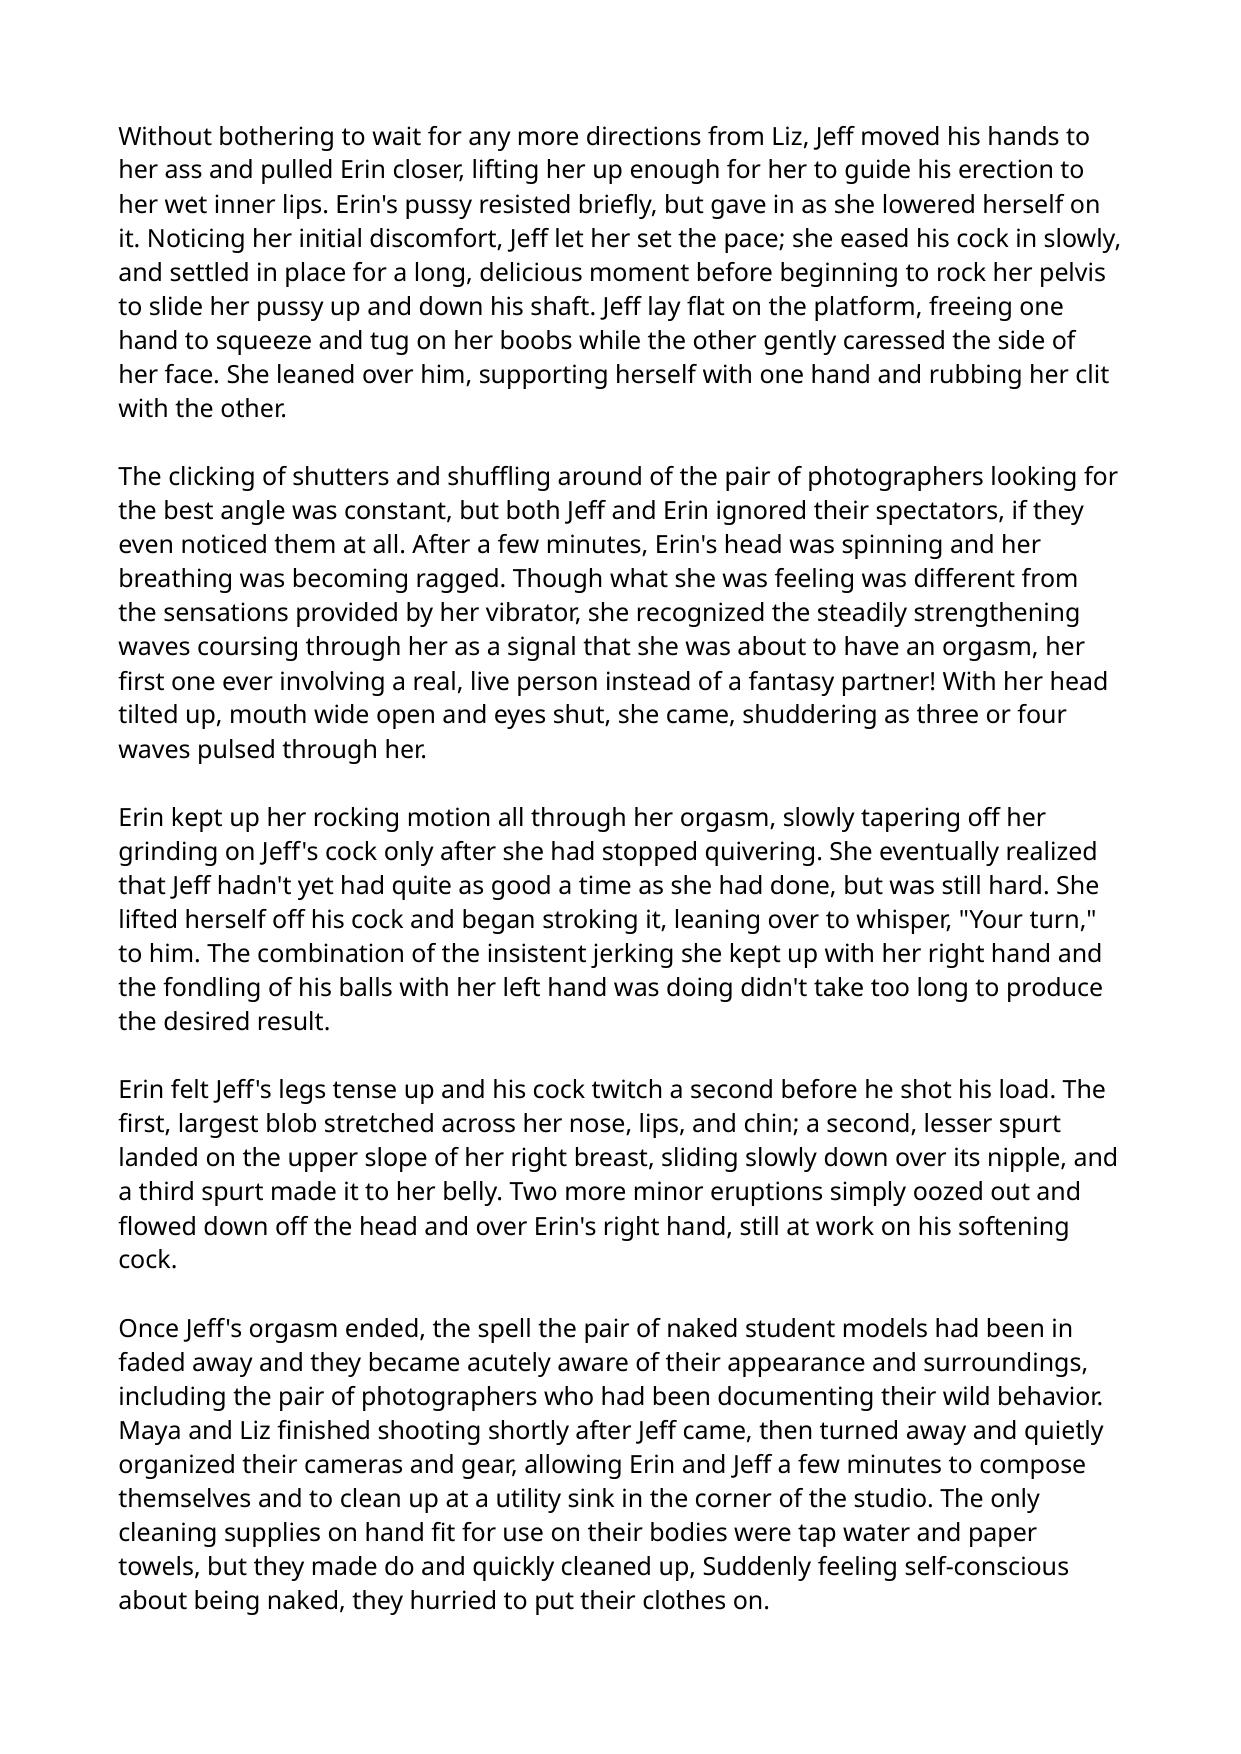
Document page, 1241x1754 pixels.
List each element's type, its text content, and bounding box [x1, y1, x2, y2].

text Erin kept up her rocking motion all through her orgasm, slowly tapering off her grinding on Jeff's cock only after she had stopped quivering. She eventually realized that Jeff hadn't yet had quite as good a time as she had done, but was still hard. She lifted herself off his cock and began stroking it, leaning over to whisper, "Your turn," to him. The combination of the insistent jerking she kept up with her right hand and the fondling of his balls with her left hand was doing didn't take too long to produce the desired result. [118, 799, 1122, 1038]
text The clicking of shutters and shuffling around of the pair of photographers looking for the best angle was constant, but both Jeff and Erin ignored their spectators, if they even noticed them at all. After a few minutes, Erin's head was spinning and her breathing was becoming ragged. Though what she was feeling was different from the sensations provided by her vibrator, she recognized the steadily strengthening waves coursing through her as a signal that she was about to have an orgasm, her first one ever involving a real, live person instead of a fantasy partner! With her head tilted up, mouth wide open and eyes shut, she came, shuddering as three or four waves pulsed through her. [118, 459, 1122, 765]
text Once Jeff's orgasm ended, the spell the pair of naked student models had been in faded away and they became acutely aware of their appearance and surroundings, including the pair of photographers who had been documenting their wild behavior. Maya and Liz finished shooting shortly after Jeff came, then turned away and quietly organized their cameras and gear, allowing Erin and Jeff a few minutes to compose themselves and to clean up at a utility sink in the corner of the studio. The only cleaning supplies on hand fit for use on their bodies were tap water and paper towels, but they made do and quickly cleaned up, Suddenly feeling self-conscious about being naked, they hurried to put their clothes on. [118, 1310, 1122, 1617]
text Without bothering to wait for any more directions from Liz, Jeff moved his hands to her ass and pulled Erin closer, lifting her up enough for her to guide his erection to her wet inner lips. Erin's pussy resisted briefly, but gave in as she lowered herself on it. Noticing her initial discomfort, Jeff let her set the pace; she eased his cock in slowly, and settled in place for a long, delicious moment before beginning to rock her pelvis to slide her pussy up and down his shaft. Jeff lay flat on the platform, freeing one hand to squeeze and tug on her boobs while the other gently caressed the side of her face. She leaned over him, supporting herself with one hand and rubbing her clit with the other. [118, 118, 1122, 425]
text Erin felt Jeff's legs tense up and his cock twitch a second before he shot his load. The first, largest blob stretched across her nose, lips, and chin; a second, lesser spurt landed on the upper slope of her right breast, sliding slowly down over its nipple, and a third spurt made it to her belly. Two more minor eruptions simply oozed out and flowed down off the head and over Erin's right hand, still at work on his softening cock. [118, 1072, 1122, 1276]
